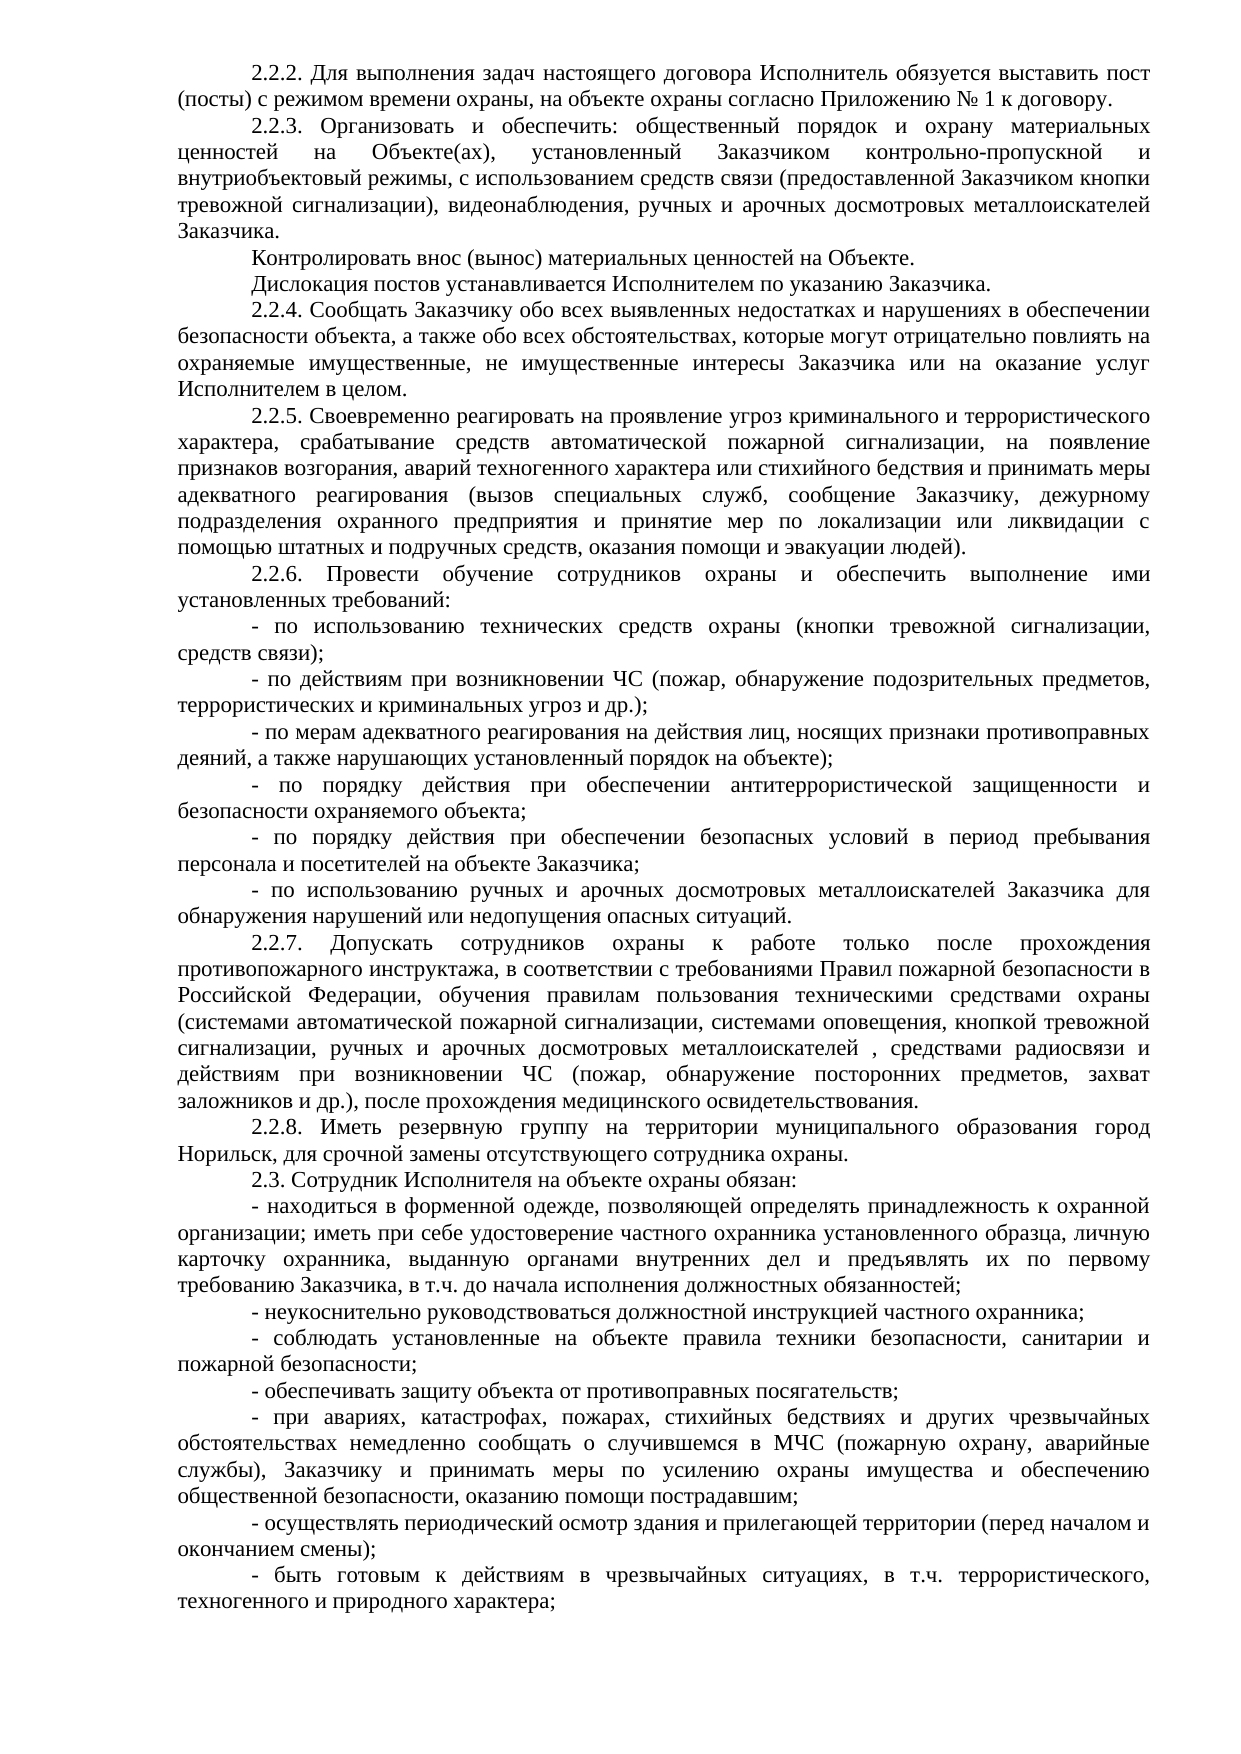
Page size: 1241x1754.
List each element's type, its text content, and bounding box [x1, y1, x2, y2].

text - по мерам адекватного реагирования на действия лиц, носящих признаки противоправных деяний, а также нарушающих установленный порядок на объекте); [177, 718, 1152, 771]
text 2.2.6. Провести обучение сотрудников охраны и обеспечить выполнение ими установленных требований: [177, 560, 1152, 612]
text 2.2.4. Сообщать Заказчику обо всех выявленных недостатках и нарушениях в обеспечении безопасности объекта, а также обо всех обстоятельствах, которые могут отрицательно повлиять на охраняемые имущественные, не имущественные интересы Заказчика или на оказание услуг Исполнителем в целом. [177, 296, 1152, 402]
text - по использованию технических средств охраны (кнопки тревожной сигнализации, средств связи); [177, 612, 1152, 665]
text - по порядку действия при обеспечении антитеррористической защищенности и безопасности охраняемого объекта; [177, 771, 1152, 823]
text 2.2.3. Организовать и обеспечить: общественный порядок и охрану материальных ценностей на Объекте(ах), установленный Заказчиком контрольно-пропускной и внутриобъектовый режимы, с использованием средств связи (предоставленной Заказчиком кнопки тревожной сигнализации), видеонаблюдения, ручных и арочных досмотровых металлоискателей Заказчика. [177, 112, 1152, 243]
text - обеспечивать защиту объекта от противоправных посягательств; [177, 1377, 1152, 1403]
text - при авариях, катастрофах, пожарах, стихийных бедствиях и других чрезвычайных обстоятельствах немедленно сообщать о случившемся в МЧС (пожарную охрану, аварийные службы), Заказчику и принимать меры по усилению охраны имущества и обеспечению общественной безопасности, оказанию помощи пострадавшим; [177, 1403, 1152, 1508]
text 2.2.8. Иметь резервную группу на территории муниципального образования город Норильск, для срочной замены отсутствующего сотрудника охраны. [177, 1113, 1152, 1166]
text Дислокация постов устанавливается Исполнителем по указанию Заказчика. [177, 270, 1152, 296]
text - по действиям при возникновении ЧС (пожар, обнаружение подозрительных предметов, террористических и криминальных угроз и др.); [177, 665, 1152, 718]
text - быть готовым к действиям в чрезвычайных ситуациях, в т.ч. террористического, техногенного и природного характера; [177, 1561, 1152, 1614]
text - осуществлять периодический осмотр здания и прилегающей территории (перед началом и окончанием смены); [177, 1508, 1152, 1561]
text 2.2.5. Своевременно реагировать на проявление угроз криминального и террористического характера, срабатывание средств автоматической пожарной сигнализации, на появление признаков возгорания, аварий техногенного характера или стихийного бедствия и принимать меры адекватного реагирования (вызов специальных служб, сообщение Заказчику, дежурному подразделения охранного предприятия и принятие мер по локализации или ликвидации с помощью штатных и подручных средств, оказания помощи и эвакуации людей). [177, 402, 1152, 560]
text 2.2.7. Допускать сотрудников охраны к работе только после прохождения противопожарного инструктажа, в соответствии с требованиями Правил пожарной безопасности в Российской Федерации, обучения правилам пользования техническими средствами охраны (системами автоматической пожарной сигнализации, системами оповещения, кнопкой тревожной сигнализации, ручных и арочных досмотровых металлоискателей , средствами радиосвязи и действиям при возникновении ЧС (пожар, обнаружение посторонних предметов, захват заложников и др.), после прохождения медицинского освидетельствования. [177, 929, 1152, 1113]
text - находиться в форменной одежде, позволяющей определять принадлежность к охранной организации; иметь при себе удостоверение частного охранника установленного образца, личную карточку охранника, выданную органами внутренних дел и предъявлять их по первому требованию Заказчика, в т.ч. до начала исполнения должностных обязанностей; [177, 1192, 1152, 1298]
text - соблюдать установленные на объекте правила техники безопасности, санитарии и пожарной безопасности; [177, 1324, 1152, 1377]
text - по использованию ручных и арочных досмотровых металлоискателей Заказчика для обнаружения нарушений или недопущения опасных ситуаций. [177, 876, 1152, 929]
text 2.3. Сотрудник Исполнителя на объекте охраны обязан: [177, 1166, 1152, 1192]
text Контролировать внос (вынос) материальных ценностей на Объекте. [177, 243, 1152, 270]
text - по порядку действия при обеспечении безопасных условий в период пребывания персонала и посетителей на объекте Заказчика; [177, 823, 1152, 876]
text - неукоснительно руководствоваться должностной инструкцией частного охранника; [177, 1298, 1152, 1324]
text 2.2.2. Для выполнения задач настоящего договора Исполнитель обязуется выставить пост (посты) с режимом времени охраны, на объекте охраны согласно Приложению № 1 к договору. [177, 59, 1152, 112]
